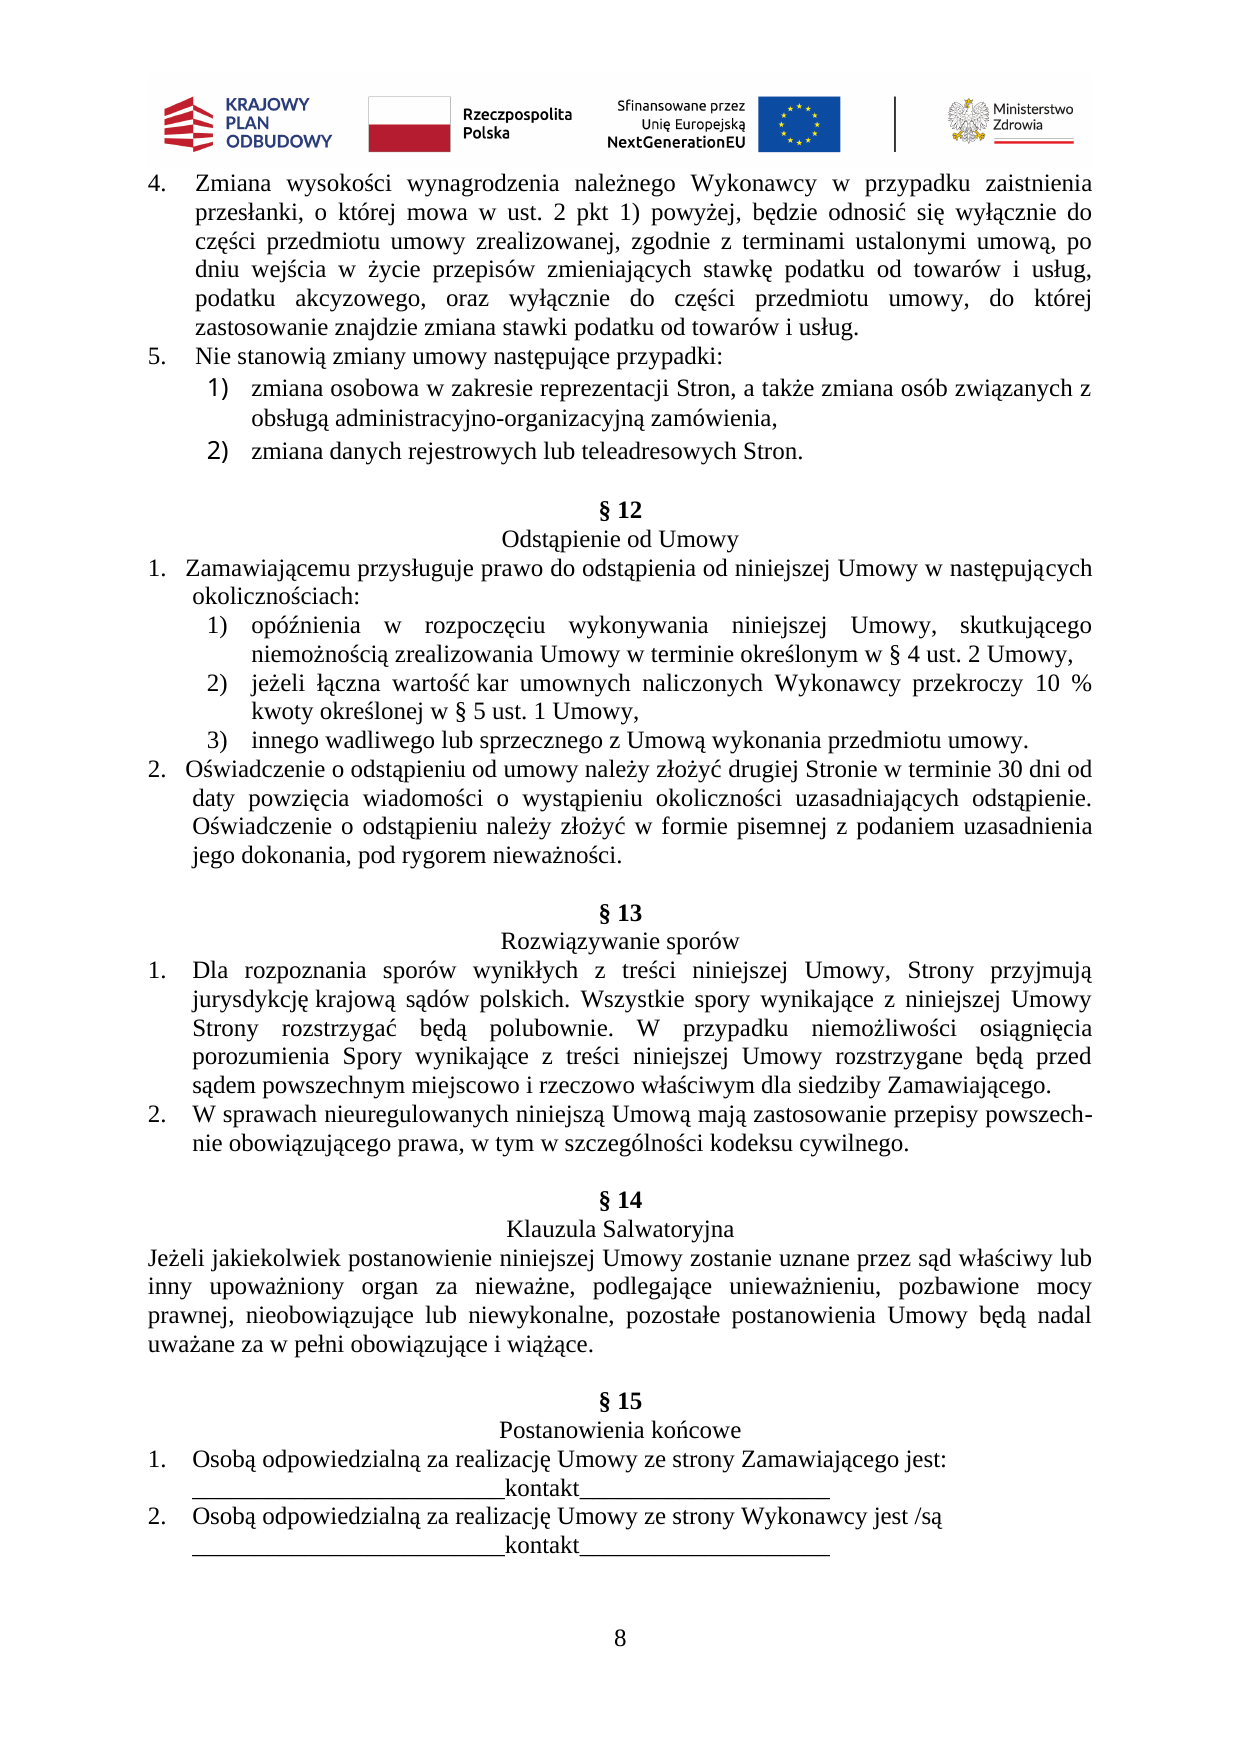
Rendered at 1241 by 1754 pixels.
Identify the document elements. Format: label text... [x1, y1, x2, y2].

list W sprawach nieuregulowanych niniejszą Umową mają zastosowanie przepisy powszechnie obowiązującego prawa, w tym w szczególności kodeksu cywilnego. [148, 1099, 1093, 1156]
text Rozwiązywanie sporów [148, 926, 1093, 955]
list Dla rozpoznania sporów wynikłych z treści niniejszej Umowy, Strony przyjmują jurysdykcję krajową sądów polskich. Wszystkie spory wynikające z niniejszej Umowy Strony rozstrzygać będą polubownie. W przypadku niemożliwości osiągnięcia porozumienia Spory wynikające z treści niniejszej Umowy rozstrzygane będą przed sądem powszechnym miejscowo i rzeczowo właściwym dla siedziby Zamawiającego. [148, 955, 1093, 1099]
list Osobą odpowiedzialną za realizację Umowy ze strony Zamawiającego jest: [148, 1444, 1093, 1473]
text § 14 [148, 1185, 1093, 1214]
picture [147, 73, 1093, 169]
text Postanowienia końcowe [148, 1415, 1093, 1444]
list jeżeli łączna wartość kar umownych naliczonych Wykonawcy przekroczy 10 % kwoty określonej w § 5 ust. 1 Umowy, [207, 668, 1093, 725]
list zmiana danych rejestrowych lub teleadresowych Stron. [207, 432, 1093, 466]
list zmiana osobowa w zakresie reprezentacji Stron, a także zmiana osób związanych z obsługą administracyjno-organizacyjną zamówienia, [207, 369, 1093, 432]
text Jeżeli jakiekolwiek postanowienie niniejszej Umowy zostanie uznane przez sąd właściwy lub inny upoważniony organ za nieważne, podlegające unieważnieniu, pozbawione mocy prawnej, nieobowiązujące lub niewykonalne, pozostałe postanowienia Umowy będą nadal uważane za w pełni obowiązujące i wiążące. [148, 1243, 1093, 1358]
text _________________________kontakt____________________ [192, 1530, 1093, 1559]
text § 15 [148, 1386, 1093, 1415]
list innego wadliwego lub sprzecznego z Umową wykonania przedmiotu umowy. [207, 725, 1093, 754]
list Osobą odpowiedzialną za realizację Umowy ze strony Wykonawcy jest /są [148, 1501, 1093, 1530]
text § 12 [148, 495, 1093, 524]
list Zmiana wysokości wynagrodzenia należnego Wykonawcy w przypadku zaistnienia przesłanki, o której mowa w ust. 2 pkt 1) powyżej, będzie odnosić się wyłącznie do części przedmiotu umowy zrealizowanej, zgodnie z terminami ustalonymi umową, po dniu wejścia w życie przepisów zmieniających stawkę podatku od towarów i usług, podatku akcyzowego, oraz wyłącznie do części przedmiotu umowy, do której zastosowanie znajdzie zmiana stawki podatku od towarów i usług. [148, 169, 1093, 341]
text _________________________kontakt____________________ [192, 1473, 1093, 1501]
list Nie stanowią zmiany umowy następujące przypadki: [148, 341, 1093, 369]
text Klauzula Salwatoryjna [148, 1214, 1093, 1243]
text Odstąpienie od Umowy [148, 524, 1093, 553]
list opóźnienia w rozpoczęciu wykonywania niniejszej Umowy, skutkującego niemożnością zrealizowania Umowy w terminie określonym w § 4 ust. 2 Umowy, [207, 610, 1093, 668]
list Zamawiającemu przysługuje prawo do odstąpienia od niniejszej Umowy w następujących okolicznościach: [148, 553, 1093, 610]
text § 13 [148, 898, 1093, 926]
list Oświadczenie o odstąpieniu od umowy należy złożyć drugiej Stronie w terminie 30 dni od daty powzięcia wiadomości o wystąpieniu okoliczności uzasadniających odstąpienie. Oświadczenie o odstąpieniu należy złożyć w formie pisemnej z podaniem uzasadnienia jego dokonania, pod rygorem nieważności. [148, 754, 1093, 869]
